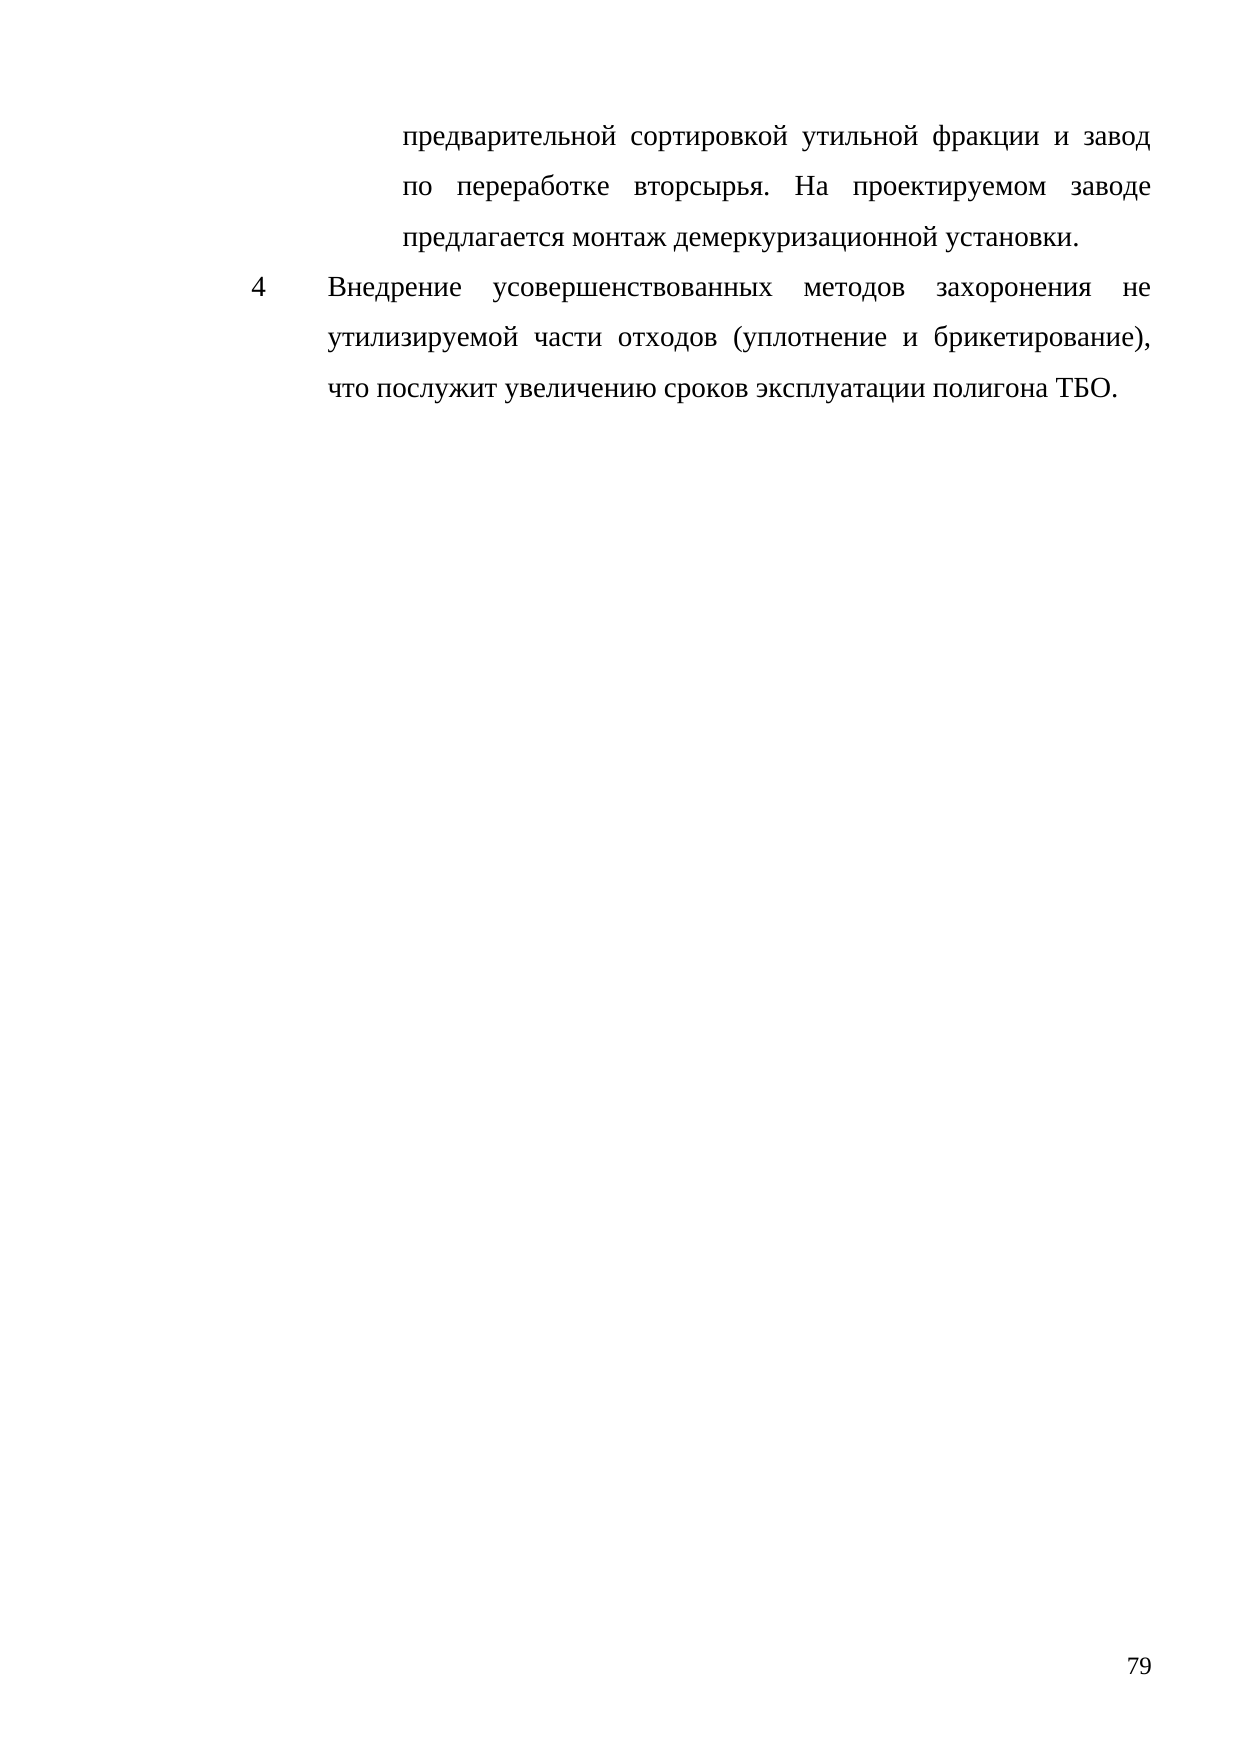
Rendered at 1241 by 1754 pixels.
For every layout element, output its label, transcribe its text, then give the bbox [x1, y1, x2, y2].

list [308, 118, 1152, 252]
list Внедрение усовершенствованных методов захоронения не утилизируемой части отходов (уплотнение и брикетирование), что послужит увеличению сроков эксплуатации полигона ТБО. [251, 269, 1152, 403]
